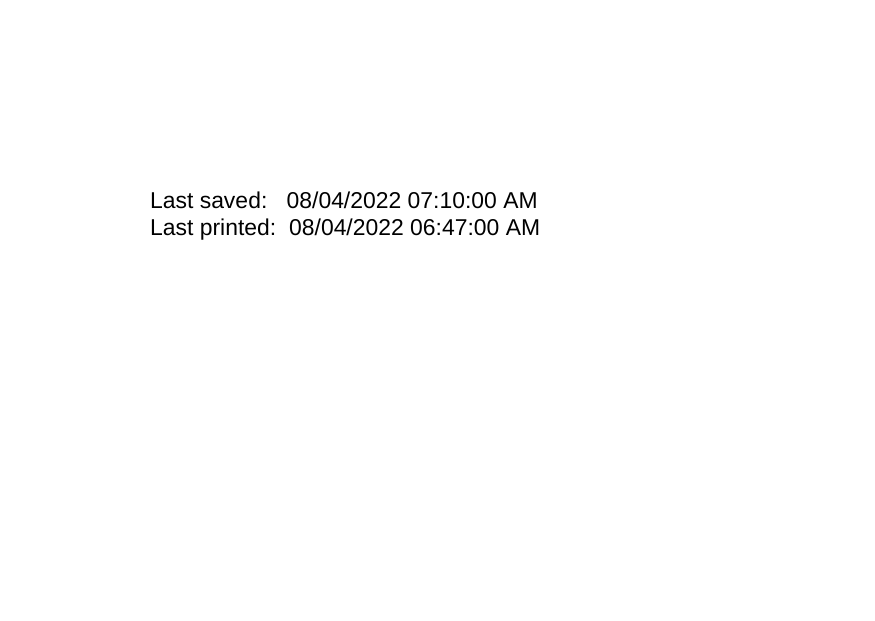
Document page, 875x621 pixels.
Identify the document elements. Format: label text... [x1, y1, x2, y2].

text Last saved: [150, 187, 724, 213]
text Last printed: [150, 213, 724, 240]
